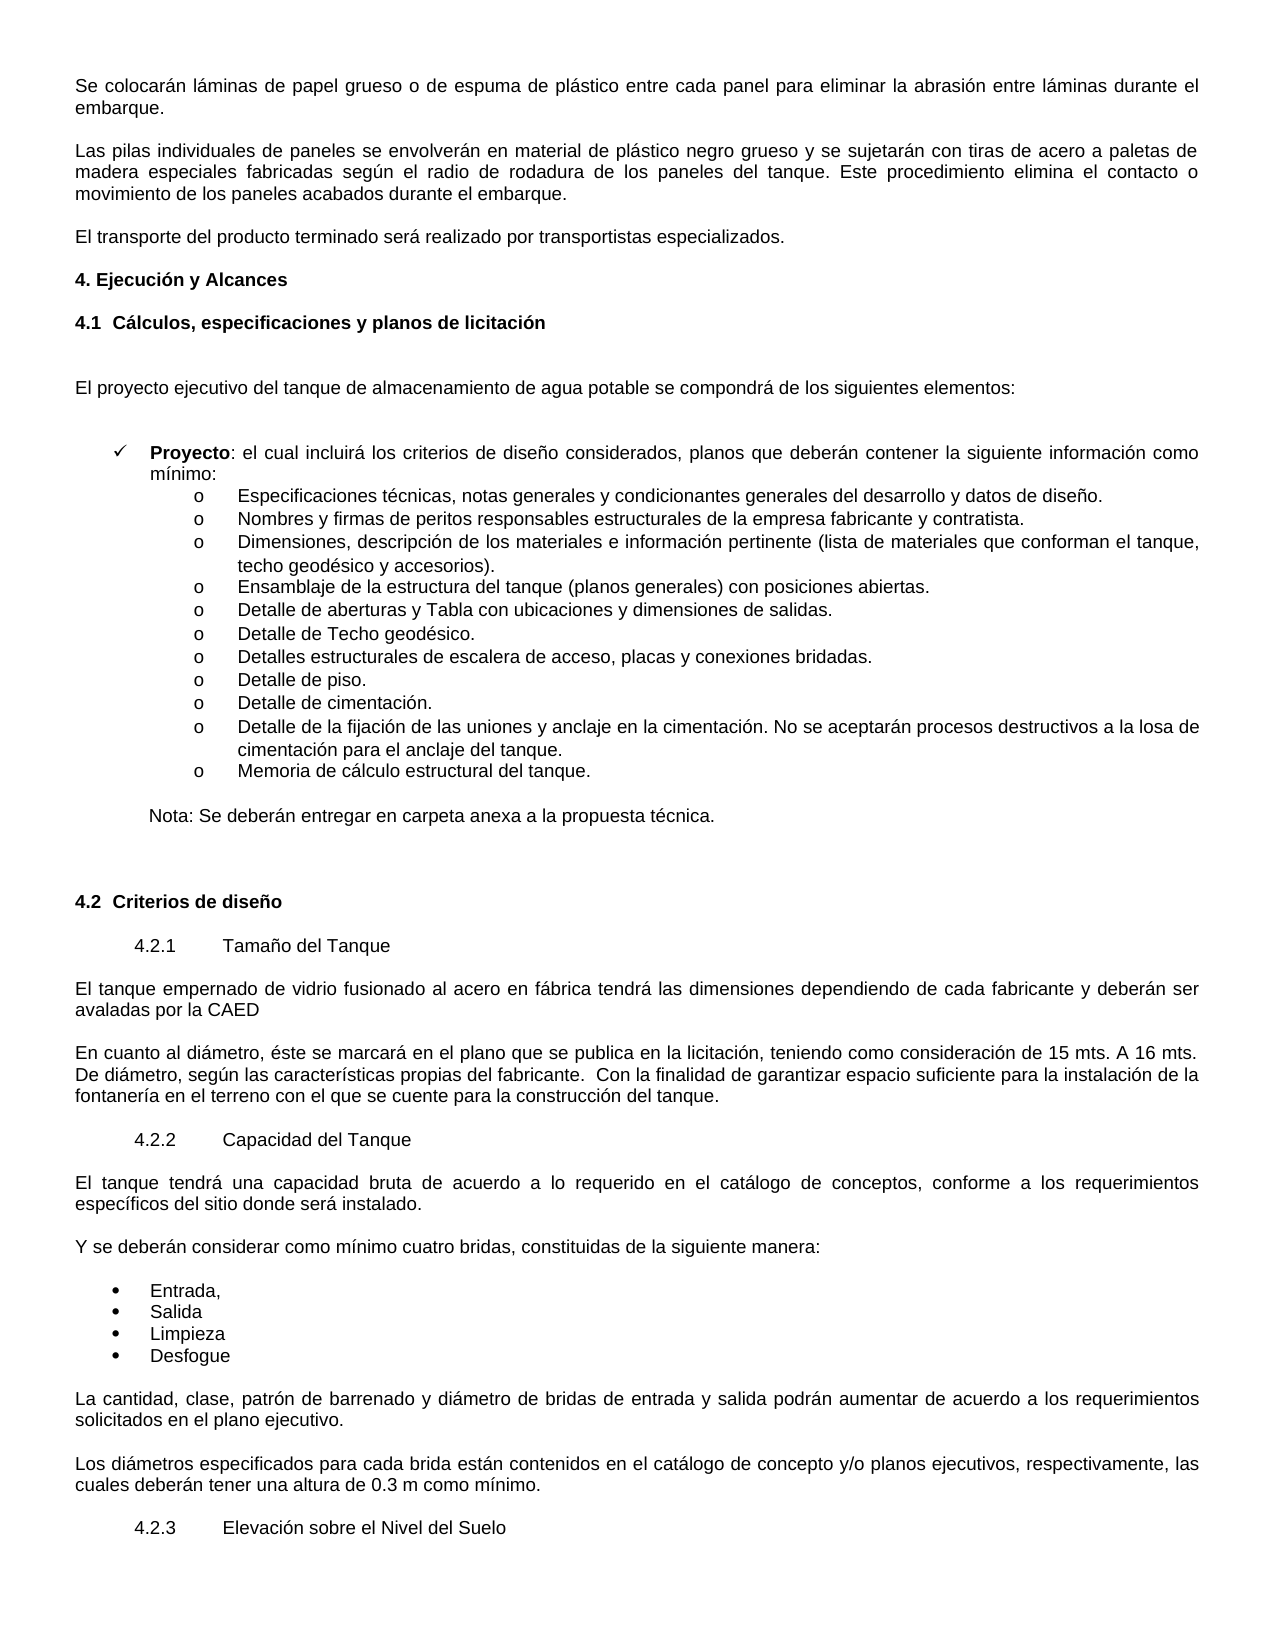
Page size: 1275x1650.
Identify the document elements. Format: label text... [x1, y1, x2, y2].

text Y se deberán considerar como mínimo cuatro bridas, constituidas de la siguiente manera: [75, 1236, 1200, 1258]
list Detalle de aberturas y Tabla con ubicaciones y dimensiones de salidas. [193, 599, 1200, 622]
text El tanque empernado de vidrio fusionado al acero en fábrica tendrá las dimensiones dependiendo de cada fabricante y deberán ser avaladas por la CAED [75, 977, 1200, 1021]
list Nombres y firmas de peritos responsables estructurales de la empresa fabricante y contratista. [193, 508, 1200, 531]
list Entrada, [112, 1279, 1200, 1301]
list Cálculos, especificaciones y planos de licitación [75, 312, 1200, 334]
list Dimensiones, descripción de los materiales e información pertinente (lista de materiales que conforman el tanque, techo geodésico y accesorios). [193, 531, 1200, 576]
text El proyecto ejecutivo del tanque de almacenamiento de agua potable se compondrá de los siguientes elementos: [75, 377, 1200, 398]
list Detalle de cimentación. [193, 692, 1200, 715]
list Detalles estructurales de escalera de acceso, placas y conexiones bridadas. [193, 646, 1200, 669]
text Las pilas individuales de paneles se envolverán en material de plástico negro grueso y se sujetarán con tiras de acero a paletas de madera especiales fabricadas según el radio de rodadura de los paneles del tanque. Este procedimiento elimina el contacto o movimiento de los paneles acabados durante el embarque. [75, 140, 1200, 204]
list Proyecto: el cual incluirá los criterios de diseño considerados, planos que deberán contener la siguiente información como mínimo: [112, 442, 1200, 485]
list Salida [112, 1301, 1200, 1323]
text El tanque tendrá una capacidad bruta de acuerdo a lo requerido en el catálogo de conceptos, conforme a los requerimientos específicos del sitio donde será instalado. [75, 1172, 1200, 1215]
list Ensamblaje de la estructura del tanque (planos generales) con posiciones abiertas. [193, 576, 1200, 599]
list Desfogue [112, 1344, 1200, 1366]
list Limpieza [112, 1323, 1200, 1344]
text Los diámetros especificados para cada brida están contenidos en el catálogo de concepto y/o planos ejecutivos, respectivamente, las cuales deberán tener una altura de 0.3 m como mínimo. [75, 1452, 1200, 1495]
list Memoria de cálculo estructural del tanque. [193, 760, 1200, 783]
text El transporte del producto terminado será realizado por transportistas especializados. [75, 226, 1200, 247]
text 4. Ejecución y Alcances [75, 269, 1200, 291]
list Tamaño del Tanque [134, 934, 1200, 956]
text Se colocarán láminas de papel grueso o de espuma de plástico entre cada panel para eliminar la abrasión entre láminas durante el embarque. [75, 75, 1200, 118]
list Detalle de Techo geodésico. [193, 622, 1200, 646]
list Detalle de la fijación de las uniones y anclaje en la cimentación. No se aceptarán procesos destructivos a la losa de cimentación para el anclaje del tanque. [193, 715, 1200, 760]
list Elevación sobre el Nivel del Suelo [134, 1517, 1200, 1538]
text La cantidad, clase, patrón de barrenado y diámetro de bridas de entrada y salida podrán aumentar de acuerdo a los requerimientos solicitados en el plano ejecutivo. [75, 1388, 1200, 1431]
list Detalle de piso. [193, 669, 1200, 692]
text Nota: Se deberán entregar en carpeta anexa a la propuesta técnica. [149, 805, 1200, 827]
list Capacidad del Tanque [134, 1128, 1200, 1150]
list Criterios de diseño [75, 891, 1200, 913]
text En cuanto al diámetro, éste se marcará en el plano que se publica en la licitación, teniendo como consideración de 15 mts. A 16 mts. De diámetro, según las características propias del fabricante. Con la finalidad de garantizar espacio suficiente para la instalación de la fontanería en el terreno con el que se cuente para la construcción del tanque. [75, 1042, 1200, 1107]
list Especificaciones técnicas, notas generales y condicionantes generales del desarrollo y datos de diseño. [193, 485, 1200, 508]
